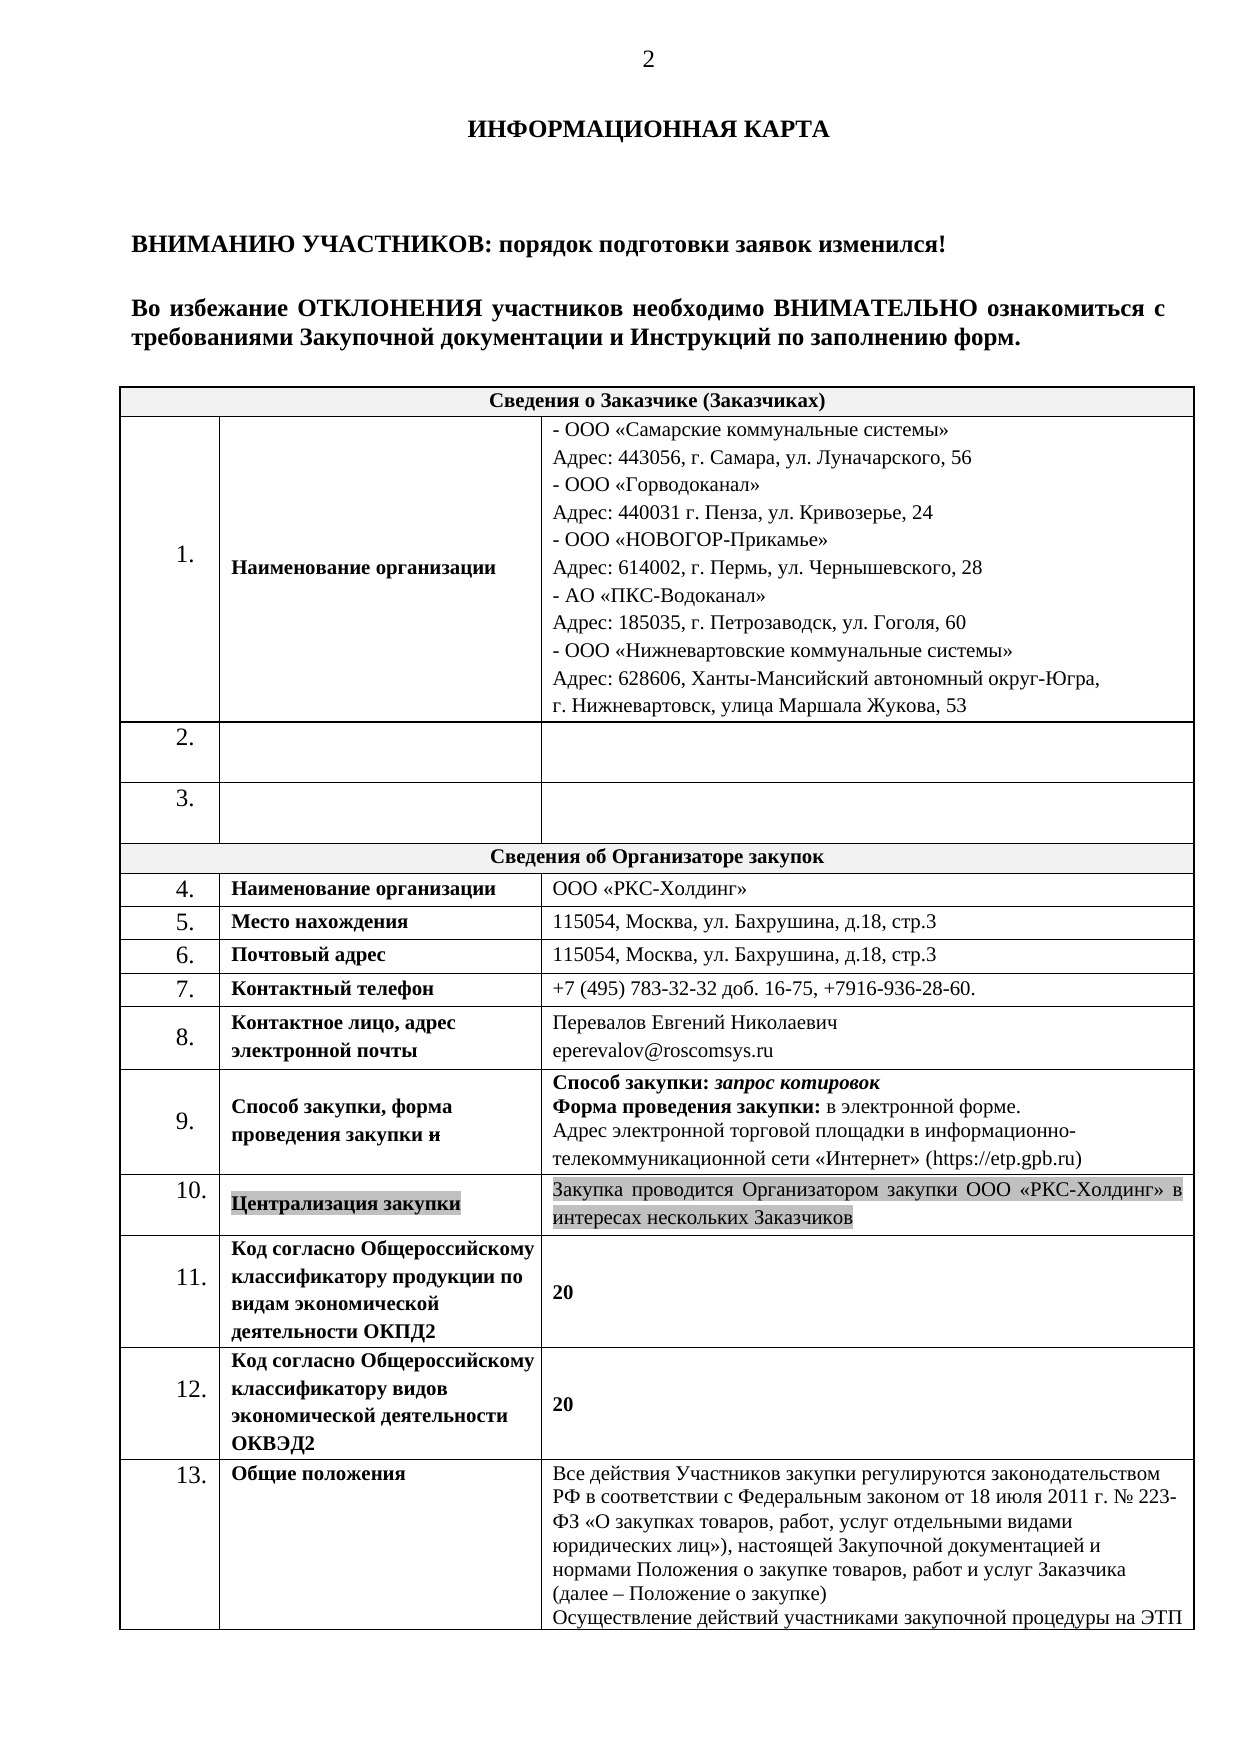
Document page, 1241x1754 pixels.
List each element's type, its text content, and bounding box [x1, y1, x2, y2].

table_cell +7 (495) 783-32-32 доб. 16-75, +7916-936-28-60. [542, 974, 1193, 1006]
table_cell 20 [542, 1348, 1193, 1459]
table_cell [542, 723, 1193, 782]
table_cell ООО «РКС-Холдинг» [542, 874, 1193, 906]
text ВНИМАНИЮ УЧАСТНИКОВ: порядок подготовки заявок изменился! [131, 229, 1166, 258]
table_cell 20 [542, 1236, 1193, 1347]
table_cell [121, 1007, 219, 1069]
table_cell Централизация закупки [220, 1175, 541, 1235]
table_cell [542, 1460, 1193, 1629]
table_cell Место нахождения [220, 907, 541, 939]
table_cell Код согласно Общероссийскому классификатору продукции по видам экономической деятельности ОКПД2 [220, 1236, 541, 1347]
table_cell [542, 783, 1193, 843]
table_cell [121, 1348, 219, 1459]
table_header Сведения о Заказчике (Заказчиках) [121, 388, 1193, 416]
table_cell [121, 940, 219, 973]
table_cell Код согласно Общероссийскому классификатору видов экономической деятельности ОКВЭД2 [220, 1348, 541, 1459]
table_cell [121, 783, 219, 843]
table_cell [121, 1460, 219, 1629]
table_cell Способ закупки, форма проведения закупки и [220, 1070, 541, 1174]
table_cell [121, 1236, 219, 1347]
table_cell 115054, Москва, ул. Бахрушина, д.18, стр.3 [542, 907, 1193, 939]
table_cell [121, 1175, 219, 1235]
table_cell Способ закупки: запрос котировок Форма проведения закупки: в электронной форме. Адрес электронной торговой площадки в информационно-телекоммуникационной сети «Интернет» (https://etp.gpb.ru) [542, 1070, 1193, 1174]
text ИНФОРМАЦИОННАЯ КАРТА [131, 114, 1166, 143]
table_cell Наименование организации [220, 417, 541, 721]
table_cell Перевалов Евгений Николаевич eperevalov@roscomsys.ru [542, 1007, 1193, 1069]
table_cell [121, 417, 219, 721]
table_cell [220, 783, 541, 843]
table_cell [121, 907, 219, 939]
table_cell [121, 874, 219, 906]
text Во избежание ОТКЛОНЕНИЯ участников необходимо ВНИМАТЕЛЬНО ознакомиться с требованиями Закупочной документации и Инструкций по заполнению форм. [131, 293, 1166, 351]
table_cell [121, 1070, 219, 1174]
table_cell [220, 723, 541, 782]
table_cell Почтовый адрес [220, 940, 541, 973]
table_cell Закупка проводится Организатором закупки ООО «РКС-Холдинг» в интересах нескольких Заказчиков [542, 1175, 1193, 1235]
table_cell Контактное лицо, адрес электронной почты [220, 1007, 541, 1069]
table_cell [121, 723, 219, 782]
table_cell Контактный телефон [220, 974, 541, 1006]
table_cell Общие положения [220, 1460, 541, 1629]
table_cell Сведения об Организаторе закупок [121, 844, 1193, 873]
table_cell Наименование организации [220, 874, 541, 906]
table_cell 115054, Москва, ул. Бахрушина, д.18, стр.3 [542, 940, 1193, 973]
table_cell [121, 974, 219, 1006]
table_cell - ООО «Самарские коммунальные системы» Адрес: 443056, г. Самара, ул. Луначарского, 56 - ООО «Горводоканал» Адрес: 440031 г. Пенза, ул. Кривозерье, 24 - ООО «НОВОГОР-Прикамье» Адрес: 614002, г. Пермь, ул. Чернышевского, 28 - АО «ПКС-Водоканал» Адрес: 185035, г. Петрозаводск, ул. Гоголя, 60 - ООО «Нижневартовские коммунальные системы» Адрес: 628606, Ханты-Мансийский автономный округ-Югра, г. Нижневартовск, улица Маршала Жукова, 53 [542, 417, 1193, 721]
